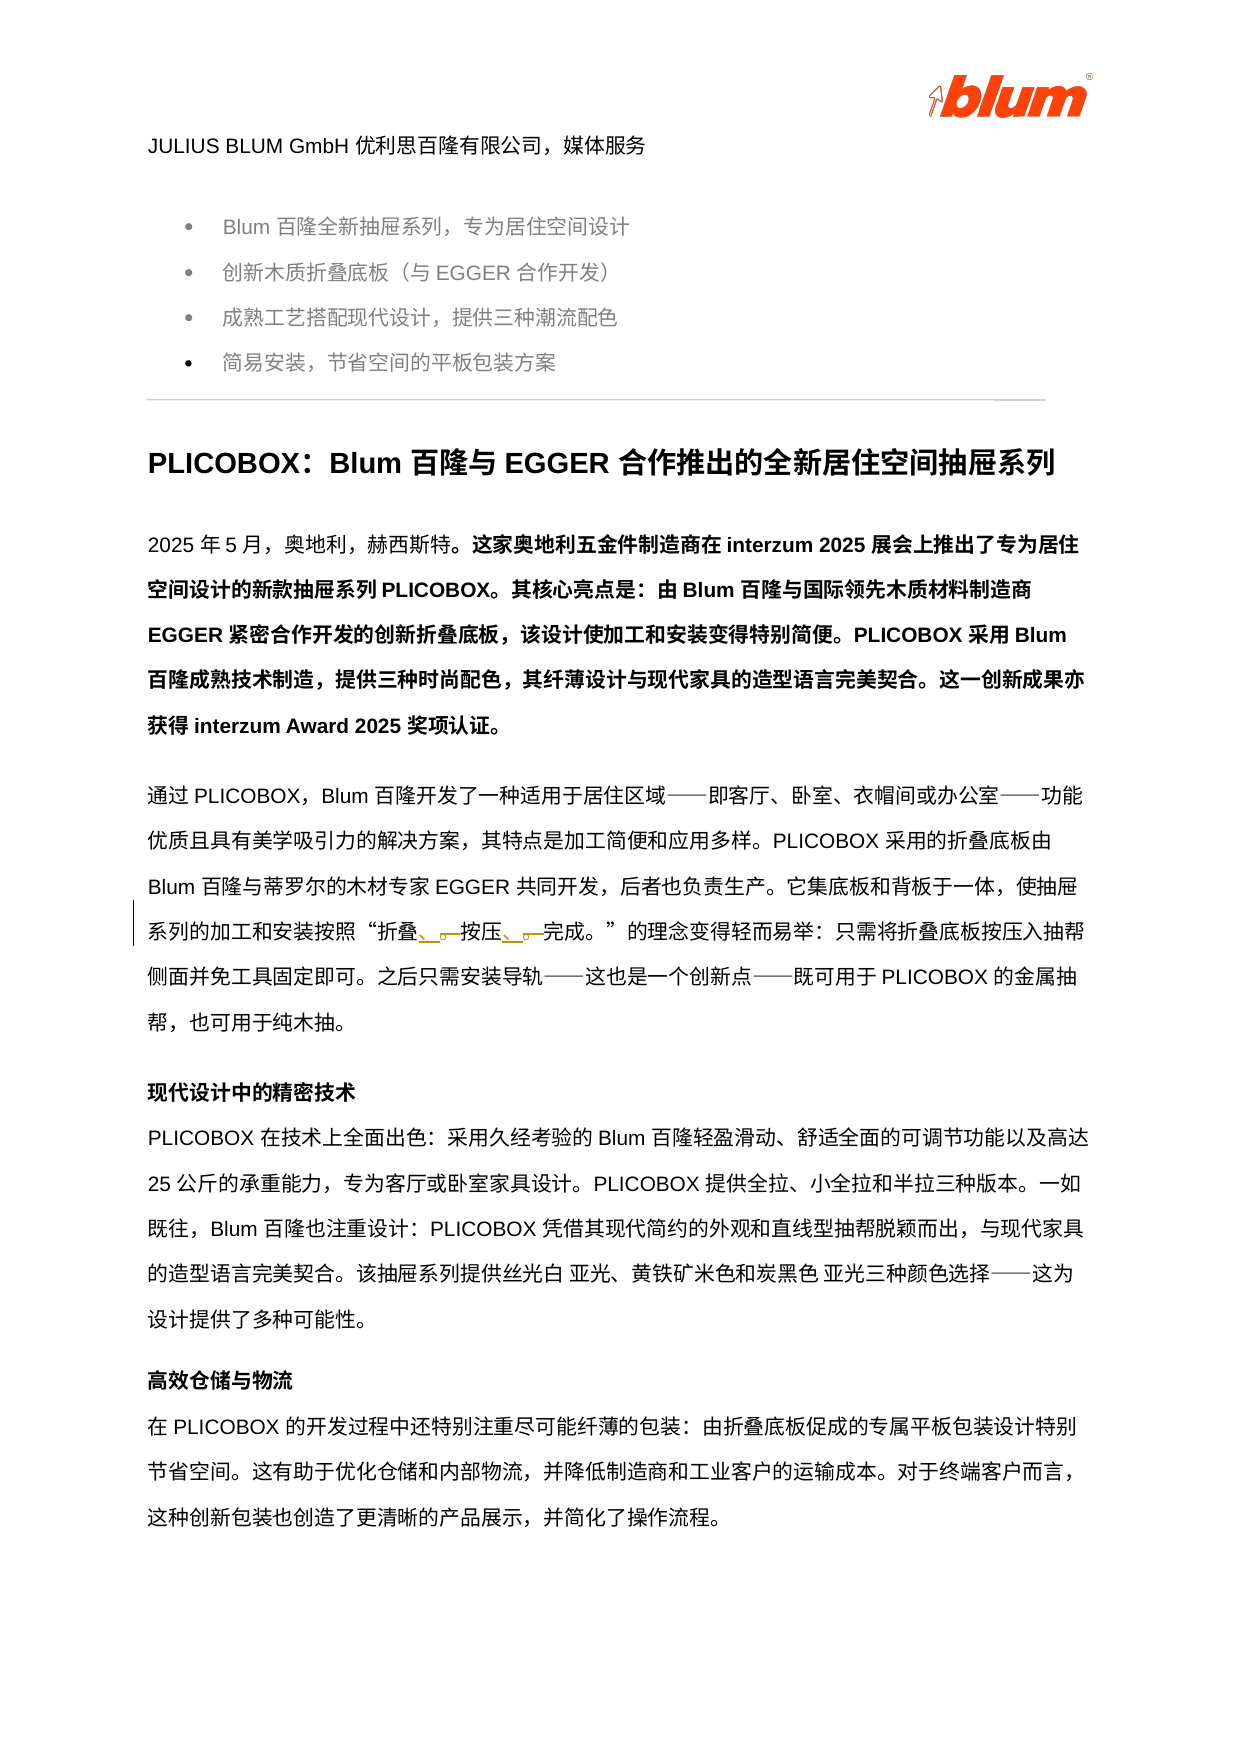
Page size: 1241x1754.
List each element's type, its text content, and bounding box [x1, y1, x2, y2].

text 现代设计中的精密技术 PLICOBOX 在技术上全面出色：采用久经考验的 Blum 百隆轻盈滑动、舒适全面的可调节功能以及高达 25 公斤的承重能力，专为客厅或卧室家具设计。PLICOBOX 提供全拉、小全拉和半拉三种版本。一如既往，Blum 百隆也注重设计：PLICOBOX 凭借其现代简约的外观和直线型抽帮脱颖而出，与现代家具的造型语言完美契合。该抽屉系列提供丝光白 亚光、黄铁矿米色和炭黑色 亚光三种颜色选择——这为设计提供了多种可能性。 [148, 1076, 1093, 1333]
text 2025 年 5 月，奥地利，赫西斯特。这家奥地利五金件制造商在 interzum 2025 展会上推出了专为居住空间设计的新款抽屉系列 PLICOBOX。其核心亮点是：由 Blum 百隆与国际领先木质材料制造商 EGGER 紧密合作开发的创新折叠底板，该设计使加工和安装变得特别简便。PLICOBOX 采用 Blum 百隆成熟技术制造，提供三种时尚配色，其纤薄设计与现代家具的造型语言完美契合。这一创新成果亦获得 interzum Award 2025 奖项认证。 [148, 528, 1093, 739]
text 高效仓储与物流 在 PLICOBOX 的开发过程中还特别注重尽可能纤薄的包装：由折叠底板促成的专属平板包装设计特别节省空间。这有助于优化仓储和内部物流，并降低制造商和工业客户的运输成本。对于终端客户而言，这种创新包装也创造了更清晰的产品展示，并简化了操作流程。 [148, 1365, 1093, 1531]
text PLICOBOX：Blum 百隆与 EGGER 合作推出的全新居住空间抽屉系列 [148, 439, 1093, 482]
picture [928, 73, 1093, 118]
text 通过 PLICOBOX，Blum 百隆开发了一种适用于居住区域——即客厅、卧室、衣帽间或办公室——功能优质且具有美学吸引力的解决方案，其特点是加工简便和应用多样。PLICOBOX 采用的折叠底板由 Blum 百隆与蒂罗尔的木材专家 EGGER 共同开发，后者也负责生产。它集底板和背板于一体，使抽屉系列的加工和安装按照“折叠按压完成。”的理念变得轻而易举：只需将折叠底板按压入抽帮侧面并免工具固定即可。之后只需安装导轨——这也是一个创新点——既可用于 PLICOBOX 的金属抽帮，也可用于纯木抽。 [148, 779, 1093, 1036]
